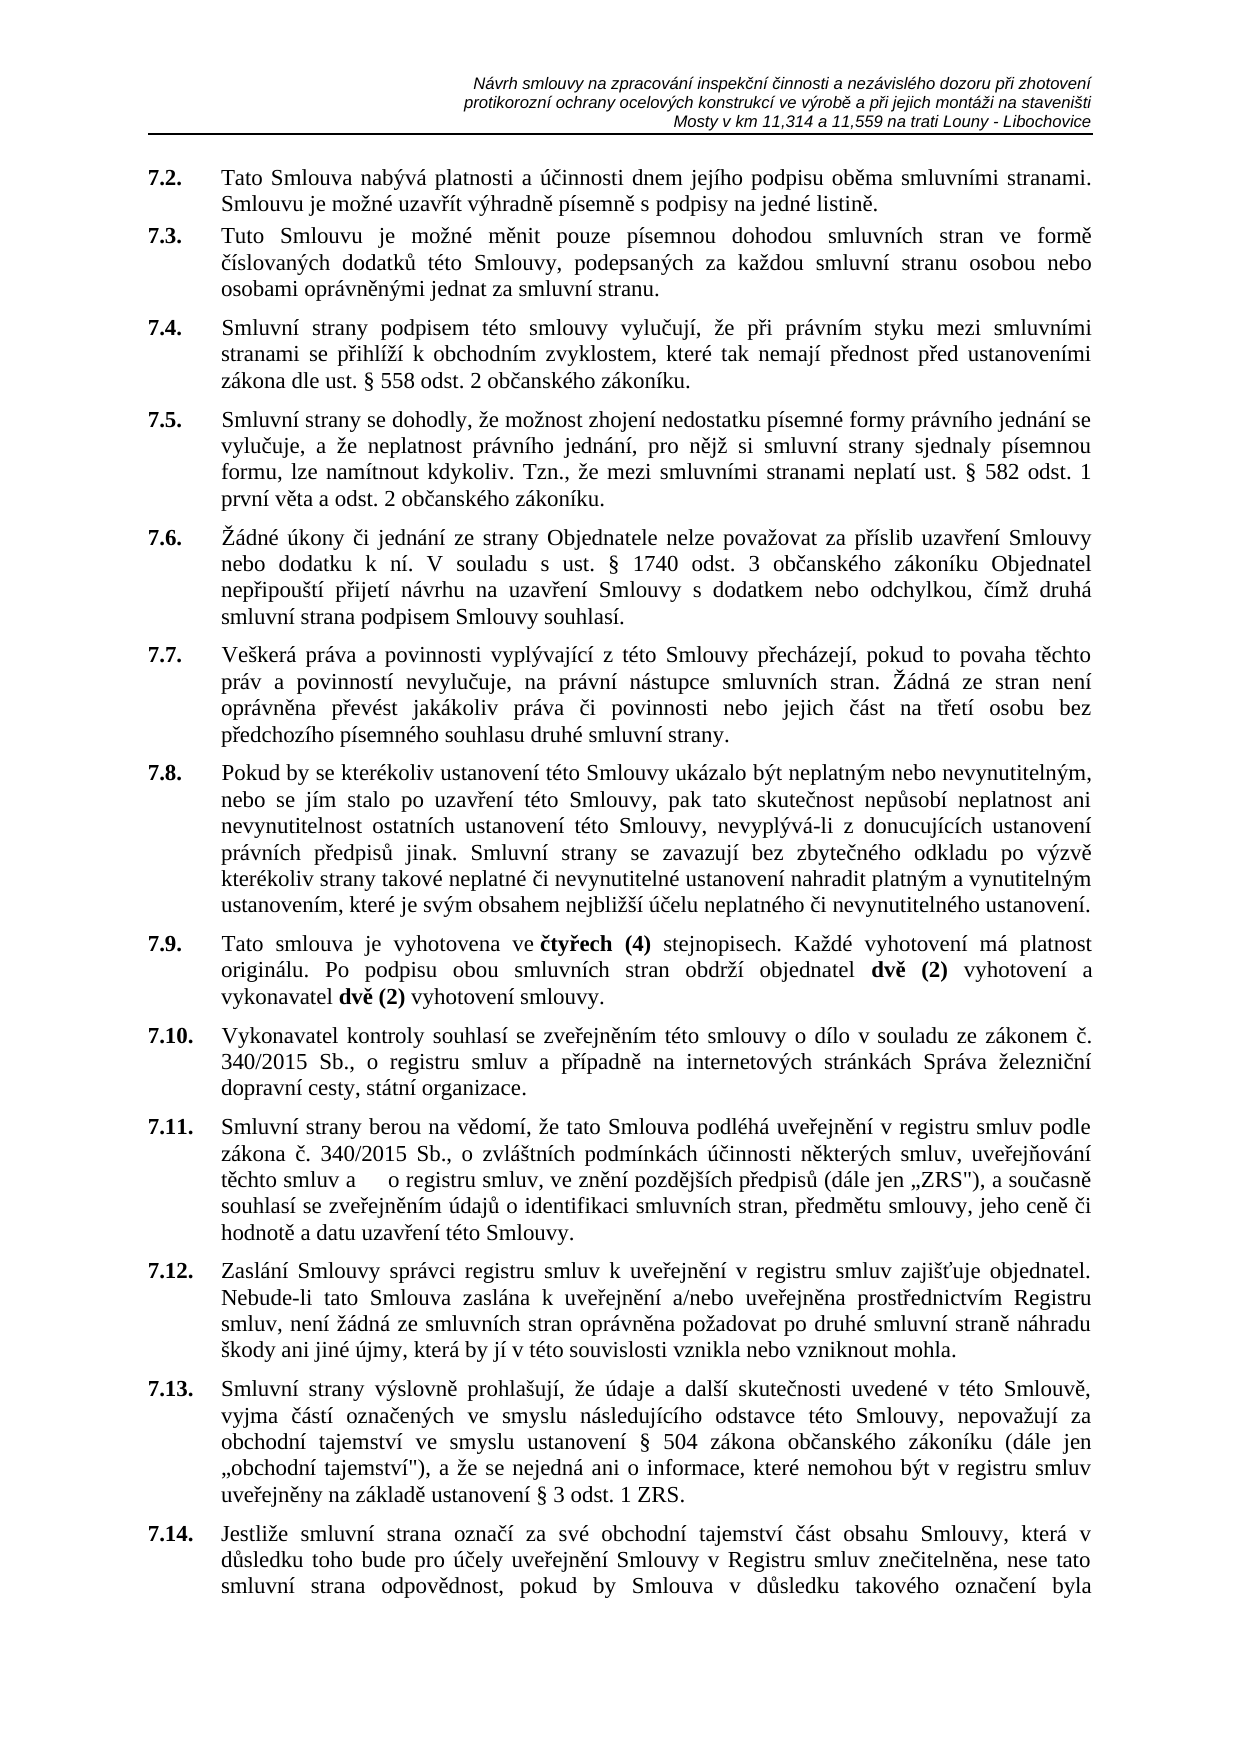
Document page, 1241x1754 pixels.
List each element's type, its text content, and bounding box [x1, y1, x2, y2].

text 7.8. Pokud by se kterékoliv ustanovení této Smlouvy ukázalo být neplatným nebo nevynutitelným, nebo se jím stalo po uzavření této Smlouvy, pak tato skutečnost nepůsobí neplatnost ani nevynutitelnost ostatních ustanovení této Smlouvy, nevyplývá-li z donucujících ustanovení právních předpisů jinak. Smluvní strany se zavazují bez zbytečného odkladu po výzvě kterékoliv strany takové neplatné či nevynutitelné ustanovení nahradit platným a vynutitelným ustanovením, které je svým obsahem nejbližší účelu neplatného či nevynutitelného ustanovení. [148, 759, 1093, 918]
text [148, 1520, 1093, 1599]
text 7.9. Tato smlouva je vyhotovena ve čtyřech (4) stejnopisech. Každé vyhotovení má platnost originálu. Po podpisu obou smluvních stran obdrží objednatel dvě (2) vyhotovení a vykonavatel dvě (2) vyhotovení smlouvy. [148, 930, 1093, 1009]
text 7.13. Smluvní strany výslovně prohlašují, že údaje a další skutečnosti uvedené v této Smlouvě, vyjma částí označených ve smyslu následujícího odstavce této Smlouvy, nepovažují za obchodní tajemství ve smyslu ustanovení § 504 zákona občanského zákoníku (dále jen „obchodní tajemství"), a že se nejedná ani o informace, které nemohou být v registru smluv uveřejněny na základě ustanovení § 3 odst. 1 ZRS. [148, 1375, 1093, 1507]
text 7.10. Vykonavatel kontroly souhlasí se zveřejněním této smlouvy o dílo v souladu ze zákonem č. 340/2015 Sb., o registru smluv a případně na internetových stránkách Správa železniční dopravní cesty, státní organizace. [148, 1022, 1093, 1101]
text 7.2. Tato Smlouva nabývá platnosti a účinnosti dnem jejího podpisu oběma smluvními stranami. Smlouvu je možné uzavřít výhradně písemně s podpisy na jedné listině. [148, 164, 1093, 216]
text 7.5. Smluvní strany se dohodly, že možnost zhojení nedostatku písemné formy právního jednání se vylučuje, a že neplatnost právního jednání, pro nějž si smluvní strany sjednaly písemnou formu, lze namítnout kdykoliv. Tzn., že mezi smluvními stranami neplatí ust. § 582 odst. 1 první věta a odst. 2 občanského zákoníku. [148, 406, 1093, 511]
text 7.12. Zaslání Smlouvy správci registru smluv k uveřejnění v registru smluv zajišťuje objednatel. Nebude-li tato Smlouva zaslána k uveřejnění a/nebo uveřejněna prostřednictvím Registru smluv, není žádná ze smluvních stran oprávněna požadovat po druhé smluvní straně náhradu škody ani jiné újmy, která by jí v této souvislosti vznikla nebo vzniknout mohla. [148, 1257, 1093, 1363]
text 7.11. Smluvní strany berou na vědomí, že tato Smlouva podléhá uveřejnění v registru smluv podle zákona č. 340/2015 Sb., o zvláštních podmínkách účinnosti některých smluv, uveřejňování těchto smluv a o registru smluv, ve znění pozdějších předpisů (dále jen „ZRS"), a současně souhlasí se zveřejněním údajů o identifikaci smluvních stran, předmětu smlouvy, jeho ceně či hodnotě a datu uzavření této Smlouvy. [148, 1113, 1093, 1245]
text 7.6. Žádné úkony či jednání ze strany Objednatele nelze považovat za příslib uzavření Smlouvy nebo dodatku k ní. V souladu s ust. § 1740 odst. 3 občanského zákoníku Objednatel nepřipouští přijetí návrhu na uzavření Smlouvy s dodatkem nebo odchylkou, čímž druhá smluvní strana podpisem Smlouvy souhlasí. [148, 524, 1093, 629]
text 7.4. Smluvní strany podpisem této smlouvy vylučují, že při právním styku mezi smluvními stranami se přihlíží k obchodním zvyklostem, které tak nemají přednost před ustanoveními zákona dle ust. § 558 odst. 2 občanského zákoníku. [148, 314, 1093, 393]
text 7.7. Veškerá práva a povinnosti vyplývající z této Smlouvy přecházejí, pokud to povaha těchto práv a povinností nevylučuje, na právní nástupce smluvních stran. Žádná ze stran není oprávněna převést jakákoliv práva či povinnosti nebo jejich část na třetí osobu bez předchozího písemného souhlasu druhé smluvní strany. [148, 642, 1093, 747]
text 7.3. Tuto Smlouvu je možné měnit pouze písemnou dohodou smluvních stran ve formě číslovaných dodatků této Smlouvy, podepsaných za každou smluvní stranu osobou nebo osobami oprávněnými jednat za smluvní stranu. [148, 223, 1093, 302]
